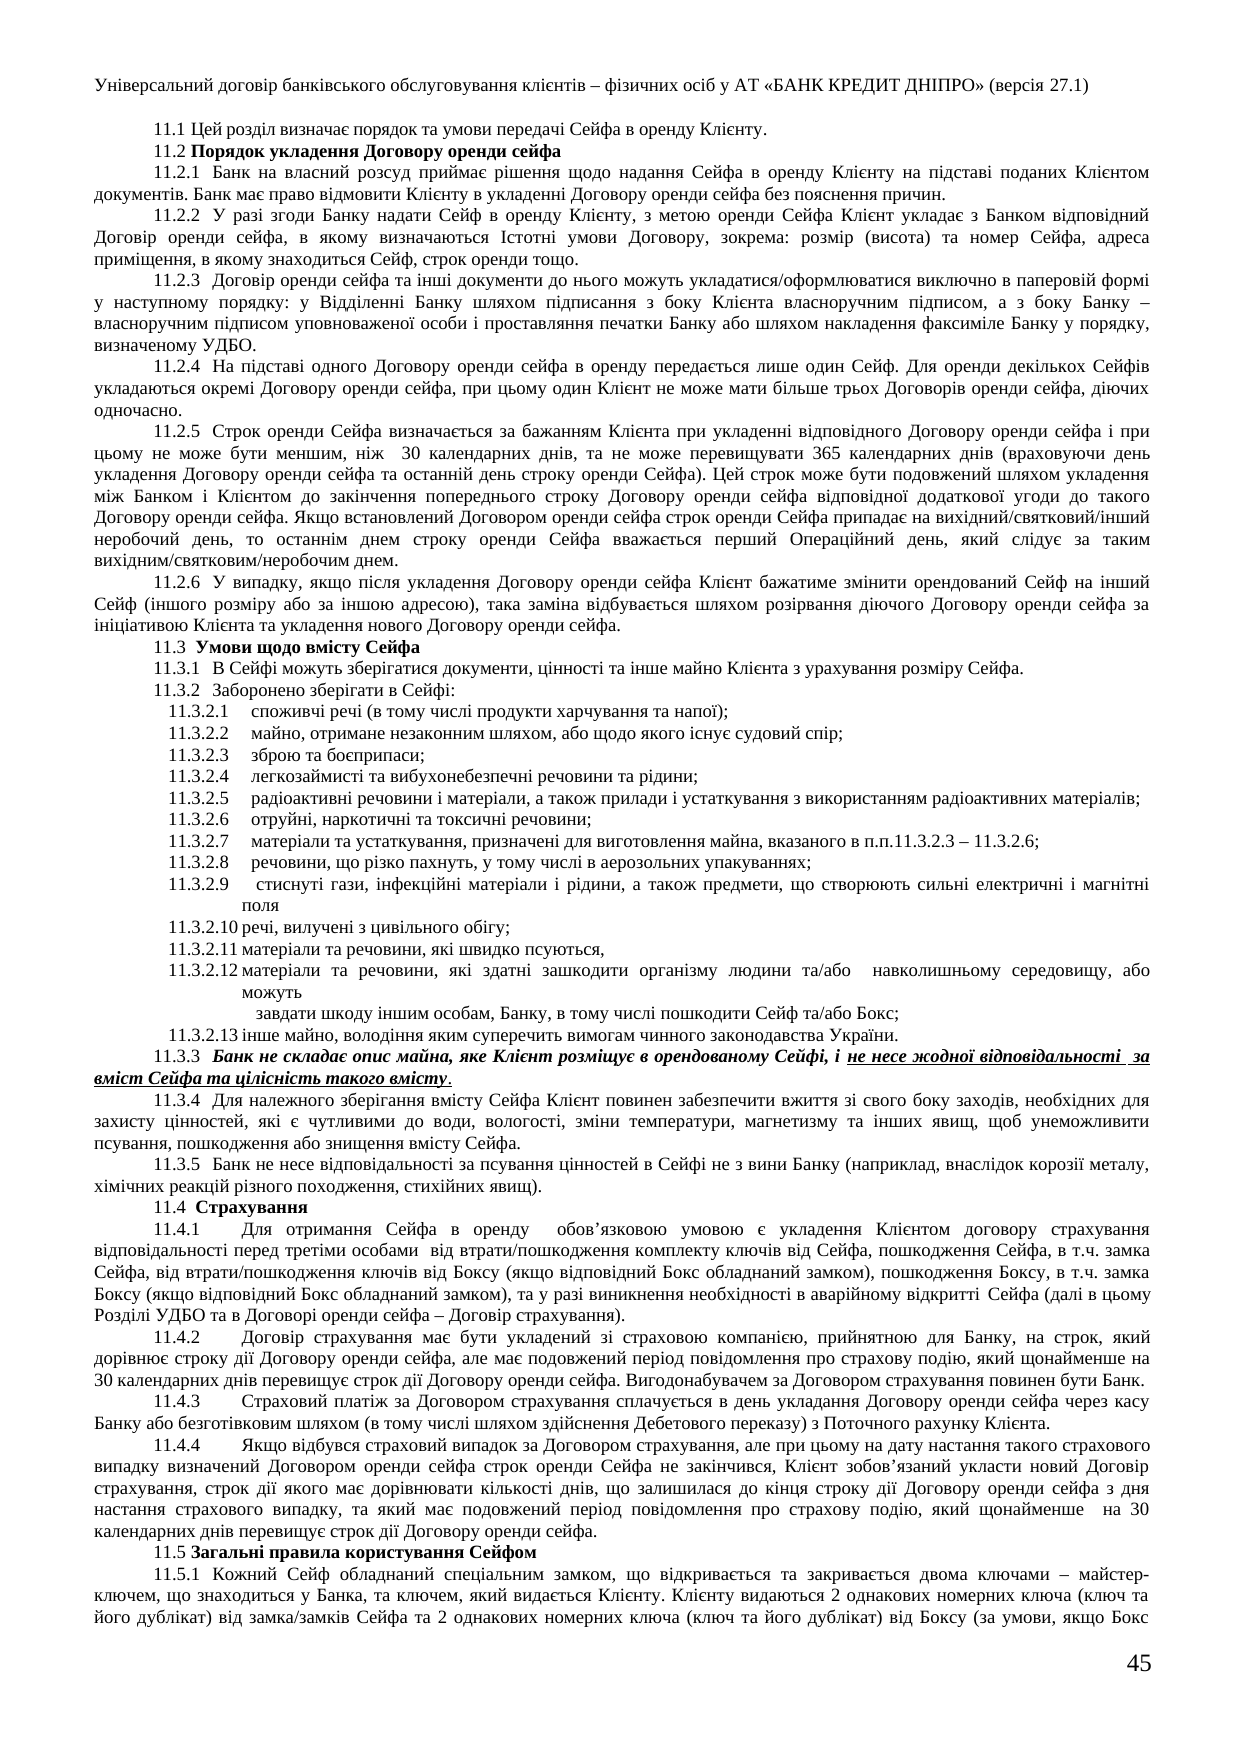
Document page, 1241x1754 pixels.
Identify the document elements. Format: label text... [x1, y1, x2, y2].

list матеріали та речовини, які здатні зашкодити організму людини та/або навколишньому середовищу, або можуть [168, 959, 1152, 1002]
list завдати шкоду іншим особам, Банку, в тому числі пошкодити Сейф та/або Бокс; [242, 1002, 1152, 1024]
list речі, вилучені з цивільного обігу; [168, 916, 1152, 937]
list стиснуті гази, інфекційні матеріали і рідини, а також предмети, що створюють сильні електричні і магнітні поля [168, 873, 1152, 916]
list радіоактивні речовини і матеріали, а також прилади і устаткування з використанням радіоактивних матеріалів; [168, 787, 1152, 808]
list матеріали та речовини, які швидко псуються, [168, 937, 1152, 959]
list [94, 1563, 1152, 1627]
list Для належного зберігання вмісту Сейфа Клієнт повинен забезпечити вжиття зі свого боку заходів, необхідних для захисту цінностей, які є чутливими до води, вологості, зміни температури, магнетизму та інших явищ, щоб унеможливити псування, пошкодження або знищення вмісту Сейфа. [94, 1088, 1152, 1153]
list Цей розділ визначає порядок та умови передачі Сейфа в оренду Клієнту. [153, 118, 1152, 140]
list речовини, що різко пахнуть, у тому числі в аерозольних упакуваннях; [168, 851, 1152, 873]
list Заборонено зберігати в Сейфі: [94, 679, 1152, 700]
list Строк оренди Сейфа визначається за бажанням Клієнта при укладенні відповідного Договору оренди сейфа і при цьому не може бути меншим, ніж 30 календарних днів, та не може перевищувати 365 календарних днів (враховуючи день укладення Договору оренди сейфа та останній день строку оренди Сейфа). Цей строк може бути подовжений шляхом укладення між Банком і Клієнтом до закінчення попереднього строку Договору оренди сейфа відповідної додаткової угоди до такого Договору оренди сейфа. Якщо встановлений Договором оренди сейфа строк оренди Сейфа припадає на вихідний/святковий/інший неробочий день, то останнім днем строку оренди Сейфа вважається перший Операційний день, який слідує за таким вихідним/святковим/неробочим днем. [94, 420, 1152, 571]
list В Сейфі можуть зберігатися документи, цінності та інше майно Клієнта з урахування розміру Сейфа. [94, 657, 1152, 679]
list Страховий платіж за Договором страхування сплачується в день укладання Договору оренди сейфа через касу Банку або безготівковим шляхом (в тому числі шляхом здійснення Дебетового переказу) з Поточного рахунку Клієнта. [94, 1390, 1152, 1433]
list Для отримання Сейфа в оренду обов’язковою умовою є укладення Клієнтом договору страхування відповідальності перед третіми особами від втрати/пошкодження комплекту ключів від Сейфа, пошкодження Сейфа, в т.ч. замка Сейфа, від втрати/пошкодження ключів від Боксу (якщо відповідний Бокс обладнаний замком), пошкодження Боксу, в т.ч. замка Боксу (якщо відповідний Бокс обладнаний замком), та у разі виникнення необхідності в аварійному відкритті Сейфа (далі в цьому Розділі УДБО та в Договорі оренди сейфа – Договір страхування). [94, 1218, 1152, 1326]
list легкозаймисті та вибухонебезпечні речовини та рідини; [168, 765, 1152, 787]
list Страхування [153, 1196, 1152, 1218]
list Порядок укладення Договору оренди сейфа [153, 140, 1152, 161]
list інше майно, володіння яким суперечить вимогам чинного законодавства України. [168, 1024, 1152, 1045]
list Умови щодо вмісту Сейфа [153, 636, 1152, 657]
list споживчі речі (в тому числі продукти харчування та напої); [168, 700, 1152, 722]
list На підставі одного Договору оренди сейфа в оренду передається лише один Сейф. Для оренди декількох Сейфів укладаються окремі Договору оренди сейфа, при цьому один Клієнт не може мати більше трьох Договорів оренди сейфа, діючих одночасно. [94, 355, 1152, 420]
list Договір страхування має бути укладений зі страховою компанією, прийнятною для Банку, на строк, який дорівнює строку дії Договору оренди сейфа, але має подовжений період повідомлення про страхову подію, який щонайменше на 30 календарних днів перевищує строк дії Договору оренди сейфа. Вигодонабувачем за Договором страхування повинен бути Банк. [94, 1326, 1152, 1390]
list зброю та боєприпаси; [168, 743, 1152, 765]
list У разі згоди Банку надати Сейф в оренду Клієнту, з метою оренди Сейфа Клієнт укладає з Банком відповідний Договір оренди сейфа, в якому визначаються Істотні умови Договору, зокрема: розмір (висота) та номер Сейфа, адреса приміщення, в якому знаходиться Сейф, строк оренди тощо. [94, 204, 1152, 269]
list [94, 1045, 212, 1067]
list майно, отримане незаконним шляхом, або щодо якого існує судовий спір; [168, 722, 1152, 743]
list Загальні правила користування Сейфом [153, 1541, 1152, 1563]
list Банк на власний розсуд приймає рішення щодо надання Сейфа в оренду Клієнту на підставі поданих Клієнтом документів. Банк має право відмовити Клієнту в укладенні Договору оренди сейфа без пояснення причин. [94, 161, 1152, 204]
list Якщо відбувся страховий випадок за Договором страхування, але при цьому на дату настання такого страхового випадку визначений Договором оренди сейфа строк оренди Сейфа не закінчився, Клієнт зобов’язаний укласти новий Договір страхування, строк дії якого має дорівнювати кількості днів, що залишилася до кінця строку дії Договору оренди сейфа з дня настання страхового випадку, та який має подовжений період повідомлення про страхову подію, який щонайменше на 30 календарних днів перевищує строк дії Договору оренди сейфа. [94, 1433, 1152, 1541]
list отруйні, наркотичні та токсичні речовини; [168, 808, 1152, 830]
list У випадку, якщо після укладення Договору оренди сейфа Клієнт бажатиме змінити орендований Сейф на інший Сейф (іншого розміру або за іншою адресою), така заміна відбувається шляхом розірвання діючого Договору оренди сейфа за ініціативою Клієнта та укладення нового Договору оренди сейфа. [94, 571, 1152, 636]
list матеріали та устаткування, призначені для виготовлення майна, вказаного в п.п.11.3.2.3 – 11.3.2.6; [168, 830, 1152, 851]
list Банк не несе відповідальності за псування цінностей в Сейфі не з вини Банку (наприклад, внаслідок корозії металу, хімічних реакцій різного походження, стихійних явищ). [94, 1153, 1152, 1196]
list Договір оренди сейфа та інші документи до нього можуть укладатися/оформлюватися виключно в паперовій формі у наступному порядку: у Відділенні Банку шляхом підписання з боку Клієнта власноручним підписом, а з боку Банку – власноручним підписом уповноваженої особи і проставляння печатки Банку або шляхом накладення факсиміле Банку у порядку, визначеному УДБО. [94, 269, 1152, 355]
list Банк не складає опис майна, яке Клієнт розміщує в орендованому Сейфі, і не несе жодної відповідальності за вміст Сейфа та цілісність такого вмісту. [452, 1045, 1152, 1088]
